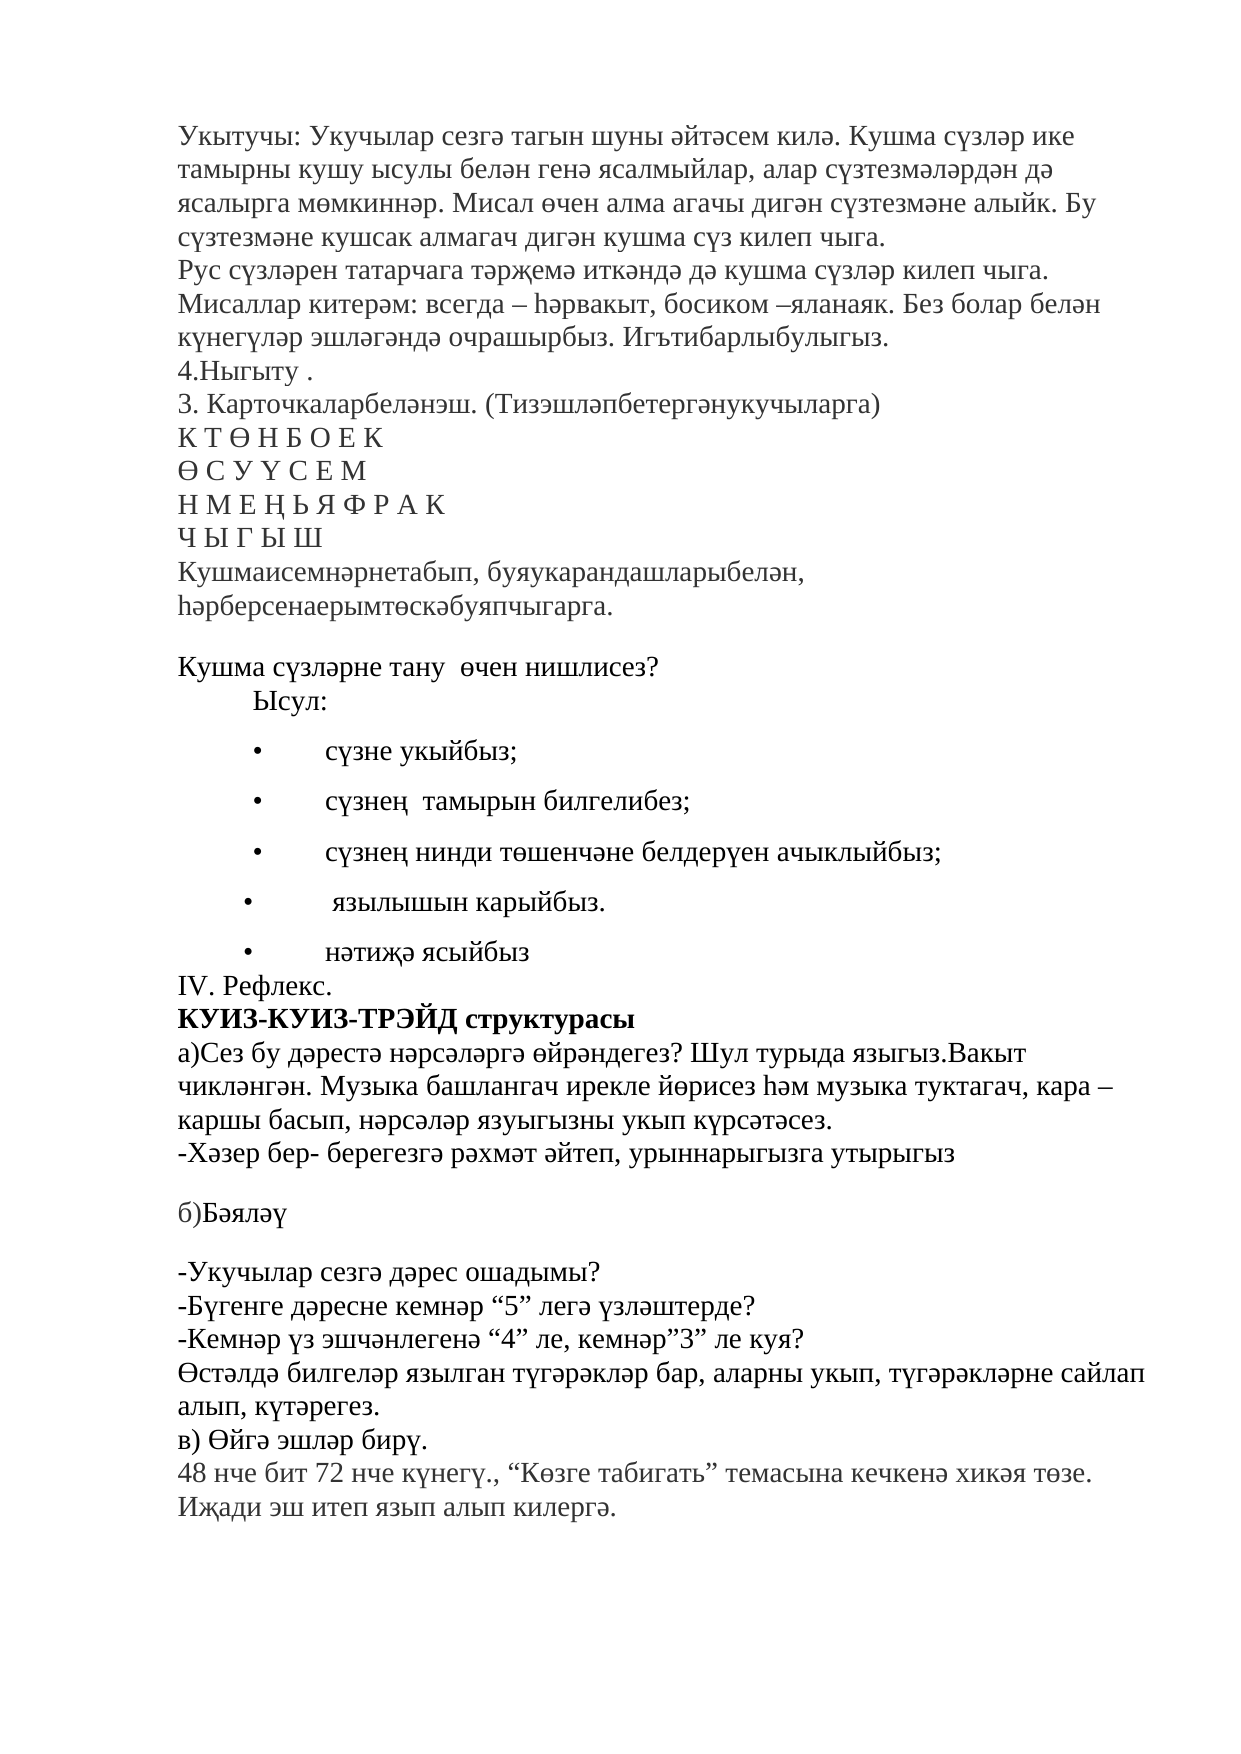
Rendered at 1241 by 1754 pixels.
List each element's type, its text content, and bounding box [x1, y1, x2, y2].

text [177, 118, 1152, 649]
text Өстәлдә билгеләр язылган түгәрәкләр бар, аларны укып, түгәрәкләрне сайлап алып, күтәрегез. [177, 1355, 1152, 1422]
text • язылышын карыйбыз. [177, 884, 1152, 918]
text Кушма сүзләрне тану өчен нишлисез? [177, 649, 1152, 683]
list • сүзнең тамырын билгелибез; [252, 783, 1152, 817]
text в) Өйгә эшләр бирү. 48 нче бит 72 нче күнегү., “Көзге табигать” темасына кечкенә хикәя төзе. Иҗади эш итеп язып алып килергә. [177, 1422, 1152, 1551]
text -Укучылар сезгә дәрес ошадымы? [177, 1254, 1152, 1288]
list Ысул: [252, 683, 1152, 716]
text а)Сез бу дәрестә нәрсәләргә өйрәндегез? Шул турыда языгыз.Вакыт чикләнгән. Музыка башлангач ирекле йөрисез һәм музыка туктагач, кара – каршы басып, нәрсәләр язуыгызны укып күрсәтәсез. [177, 1035, 1152, 1136]
text б)Бәяләү [202, 1195, 1152, 1228]
text -Кемнәр үз эшчәнлегенә “4” ле, кемнәр”3” ле куя? [177, 1321, 1152, 1355]
list • сүзне укыйбыз; [252, 733, 1152, 767]
text -Хәзер бер- берегезгә рәхмәт әйтеп, урыннарыгызга утырыгыз [177, 1136, 1152, 1169]
text КУИЗ-КУИЗ-ТРЭЙД структурасы [177, 1001, 1152, 1035]
list • сүзнең нинди төшенчәне белдерүен ачыклыйбыз; [252, 834, 1152, 867]
text -Бүгенге дәресне кемнәр “5” легә үзләштерде? [177, 1288, 1152, 1321]
text • нәтиҗә ясыйбыз IV. Рефлекс. [177, 934, 1152, 1001]
